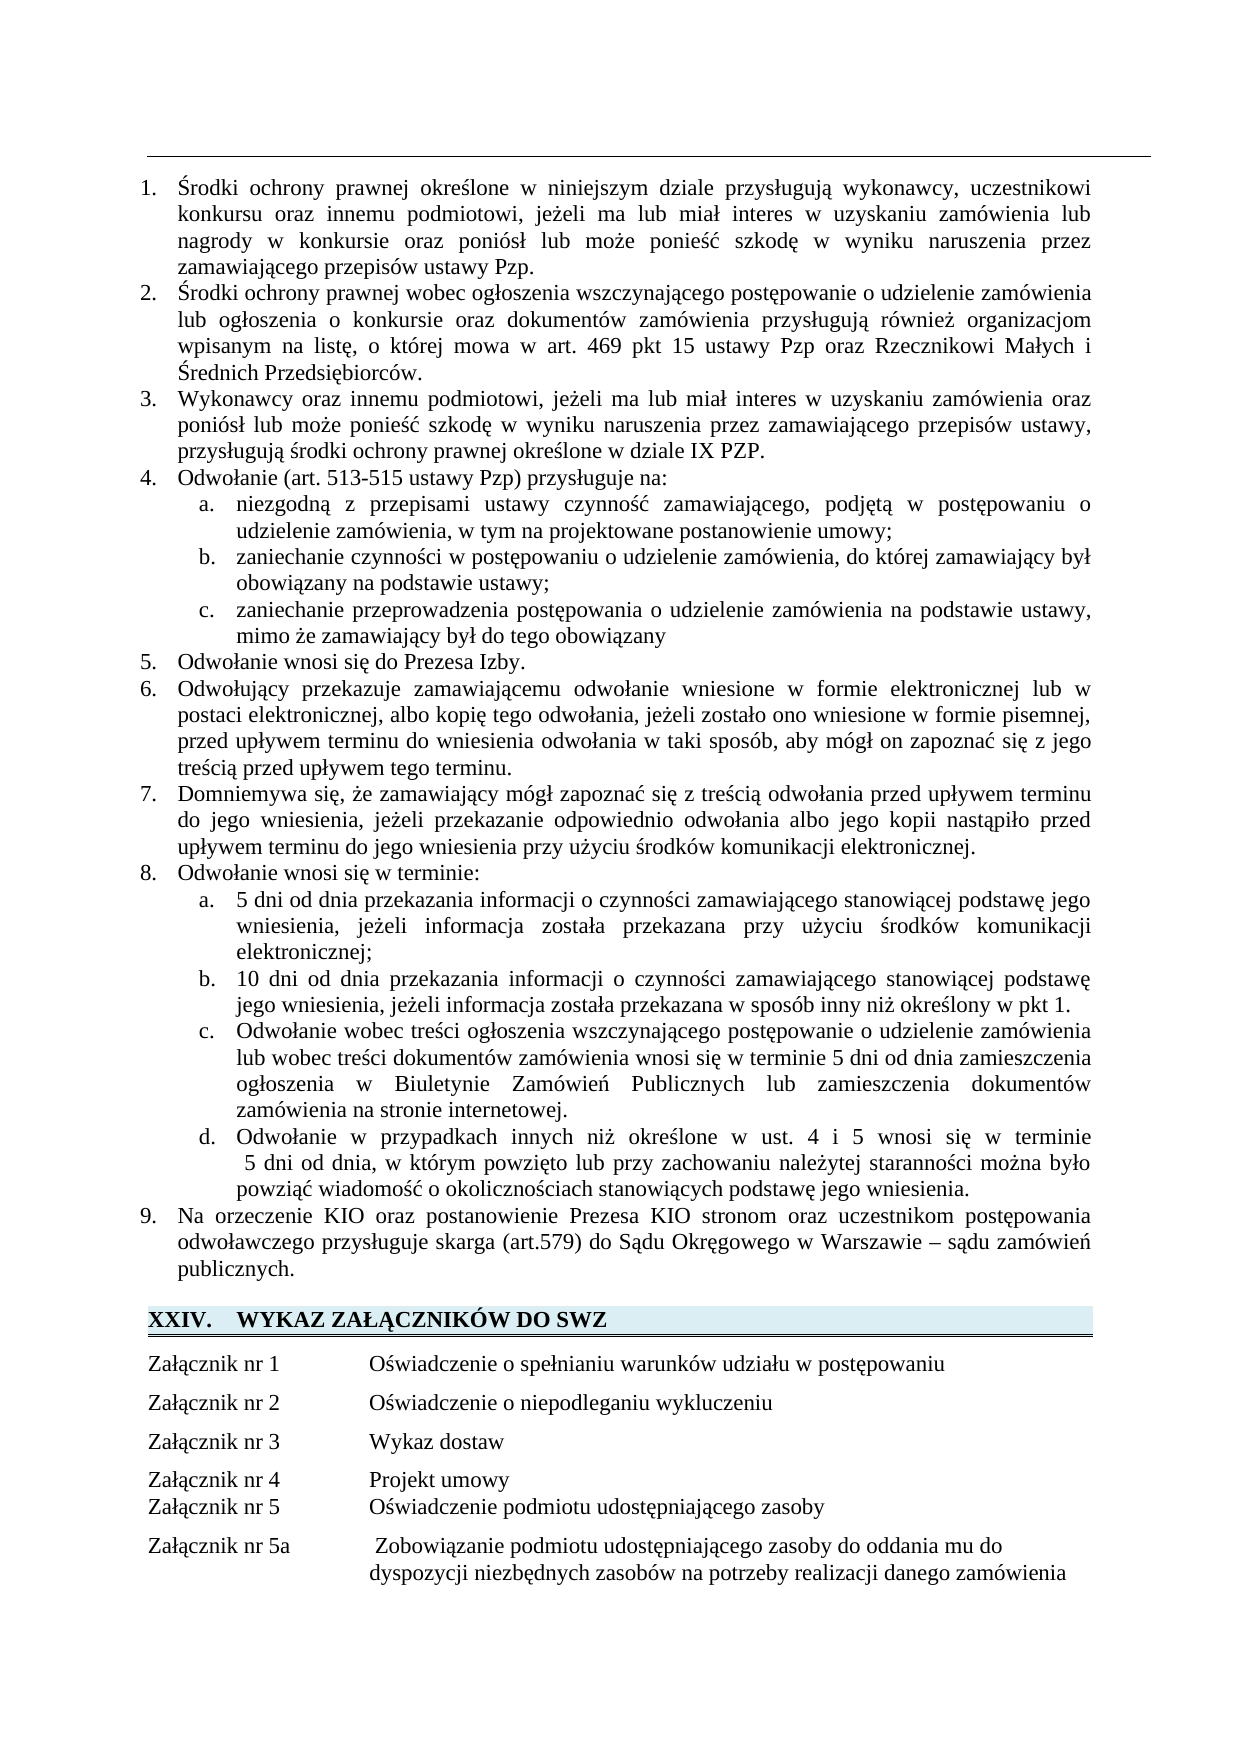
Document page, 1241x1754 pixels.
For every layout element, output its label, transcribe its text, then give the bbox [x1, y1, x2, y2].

list Odwołujący przekazuje zamawiającemu odwołanie wniesione w formie elektronicznej lub w postaci elektronicznej, albo kopię tego odwołania, jeżeli zostało ono wniesione w formie pisemnej, przed upływem terminu do wniesienia odwołania w taki sposób, aby mógł on zapoznać się z jego treścią przed upływem tego terminu. [140, 675, 1093, 780]
list zaniechanie przeprowadzenia postępowania o udzielenie zamówienia na podstawie ustawy, mimo że zamawiający był do tego obowiązany [199, 596, 1093, 648]
text dyspozycji niezbędnych zasobów na potrzeby realizacji danego zamówienia [369, 1559, 1093, 1585]
list Środki ochrony prawnej wobec ogłoszenia wszczynającego postępowanie o udzielenie zamówienia lub ogłoszenia o konkursie oraz dokumentów zamówienia przysługują również organizacjom wpisanym na listę, o której mowa w art. 469 pkt 15 ustawy Pzp oraz Rzecznikowi Małych i Średnich Przedsiębiorców. [140, 279, 1093, 385]
list Na orzeczenie KIO oraz postanowienie Prezesa KIO stronom oraz uczestnikom postępowania odwoławczego przysługuje skarga (art.579) do Sądu Okręgowego w Warszawie – sądu zamówień publicznych. [140, 1202, 1093, 1281]
list 10 dni od dnia przekazania informacji o czynności zamawiającego stanowiącej podstawę jego wniesienia, jeżeli informacja została przekazana w sposób inny niż określony w pkt 1. [199, 965, 1093, 1017]
list niezgodną z przepisami ustawy czynność zamawiającego, podjętą w postępowaniu o udzielenie zamówienia, w tym na projektowane postanowienie umowy; [199, 490, 1093, 543]
list Odwołanie (art. 513-515 ustawy Pzp) przysługuje na: [140, 464, 1093, 490]
list Odwołanie w przypadkach innych niż określone w ust. 4 i 5 wnosi się w terminie 5 dni od dnia, w którym powzięto lub przy zachowaniu należytej staranności można było powziąć wiadomość o okolicznościach stanowiących podstawę jego wniesienia. [199, 1123, 1093, 1202]
list Domniemywa się, że zamawiający mógł zapoznać się z treścią odwołania przed upływem terminu do jego wniesienia, jeżeli przekazanie odpowiednio odwołania albo jego kopii nastąpiło przed upływem terminu do jego wniesienia przy użyciu środków komunikacji elektronicznej. [140, 780, 1093, 859]
list Odwołanie wnosi się w terminie: [140, 859, 1093, 886]
text Załącznik nr 3 Wykaz dostaw [148, 1428, 1093, 1454]
text Załącznik nr 5a Zobowiązanie podmiotu udostępniającego zasoby do oddania mu do [148, 1532, 1093, 1559]
text XXIV. WYKAZ ZAŁĄCZNIKÓW DO SWZ [148, 1306, 1093, 1334]
text Załącznik nr 2 Oświadczenie o niepodleganiu wykluczeniu [148, 1389, 1093, 1415]
text Załącznik nr 4 Projekt umowy [148, 1467, 1093, 1493]
list Środki ochrony prawnej określone w niniejszym dziale przysługują wykonawcy, uczestnikowi konkursu oraz innemu podmiotowi, jeżeli ma lub miał interes w uzyskaniu zamówienia lub nagrody w konkursie oraz poniósł lub może ponieść szkodę w wyniku naruszenia przez zamawiającego przepisów ustawy Pzp. [140, 174, 1093, 279]
list Odwołanie wnosi się do Prezesa Izby. [140, 648, 1093, 675]
list zaniechanie czynności w postępowaniu o udzielenie zamówienia, do której zamawiający był obowiązany na podstawie ustawy; [199, 543, 1093, 596]
list Wykonawcy oraz innemu podmiotowi, jeżeli ma lub miał interes w uzyskaniu zamówienia oraz poniósł lub może ponieść szkodę w wyniku naruszenia przez zamawiającego przepisów ustawy, przysługują środki ochrony prawnej określone w dziale IX PZP. [140, 385, 1093, 464]
list Odwołanie wobec treści ogłoszenia wszczynającego postępowanie o udzielenie zamówienia lub wobec treści dokumentów zamówienia wnosi się w terminie 5 dni od dnia zamieszczenia ogłoszenia w Biuletynie Zamówień Publicznych lub zamieszczenia dokumentów zamówienia na stronie internetowej. [199, 1017, 1093, 1123]
text Załącznik nr 1 Oświadczenie o spełnianiu warunków udziału w postępowaniu [148, 1350, 1093, 1376]
list 5 dni od dnia przekazania informacji o czynności zamawiającego stanowiącej podstawę jego wniesienia, jeżeli informacja została przekazana przy użyciu środków komunikacji elektronicznej; [199, 886, 1093, 965]
text Załącznik nr 5 Oświadczenie podmiotu udostępniającego zasoby [148, 1493, 1093, 1519]
